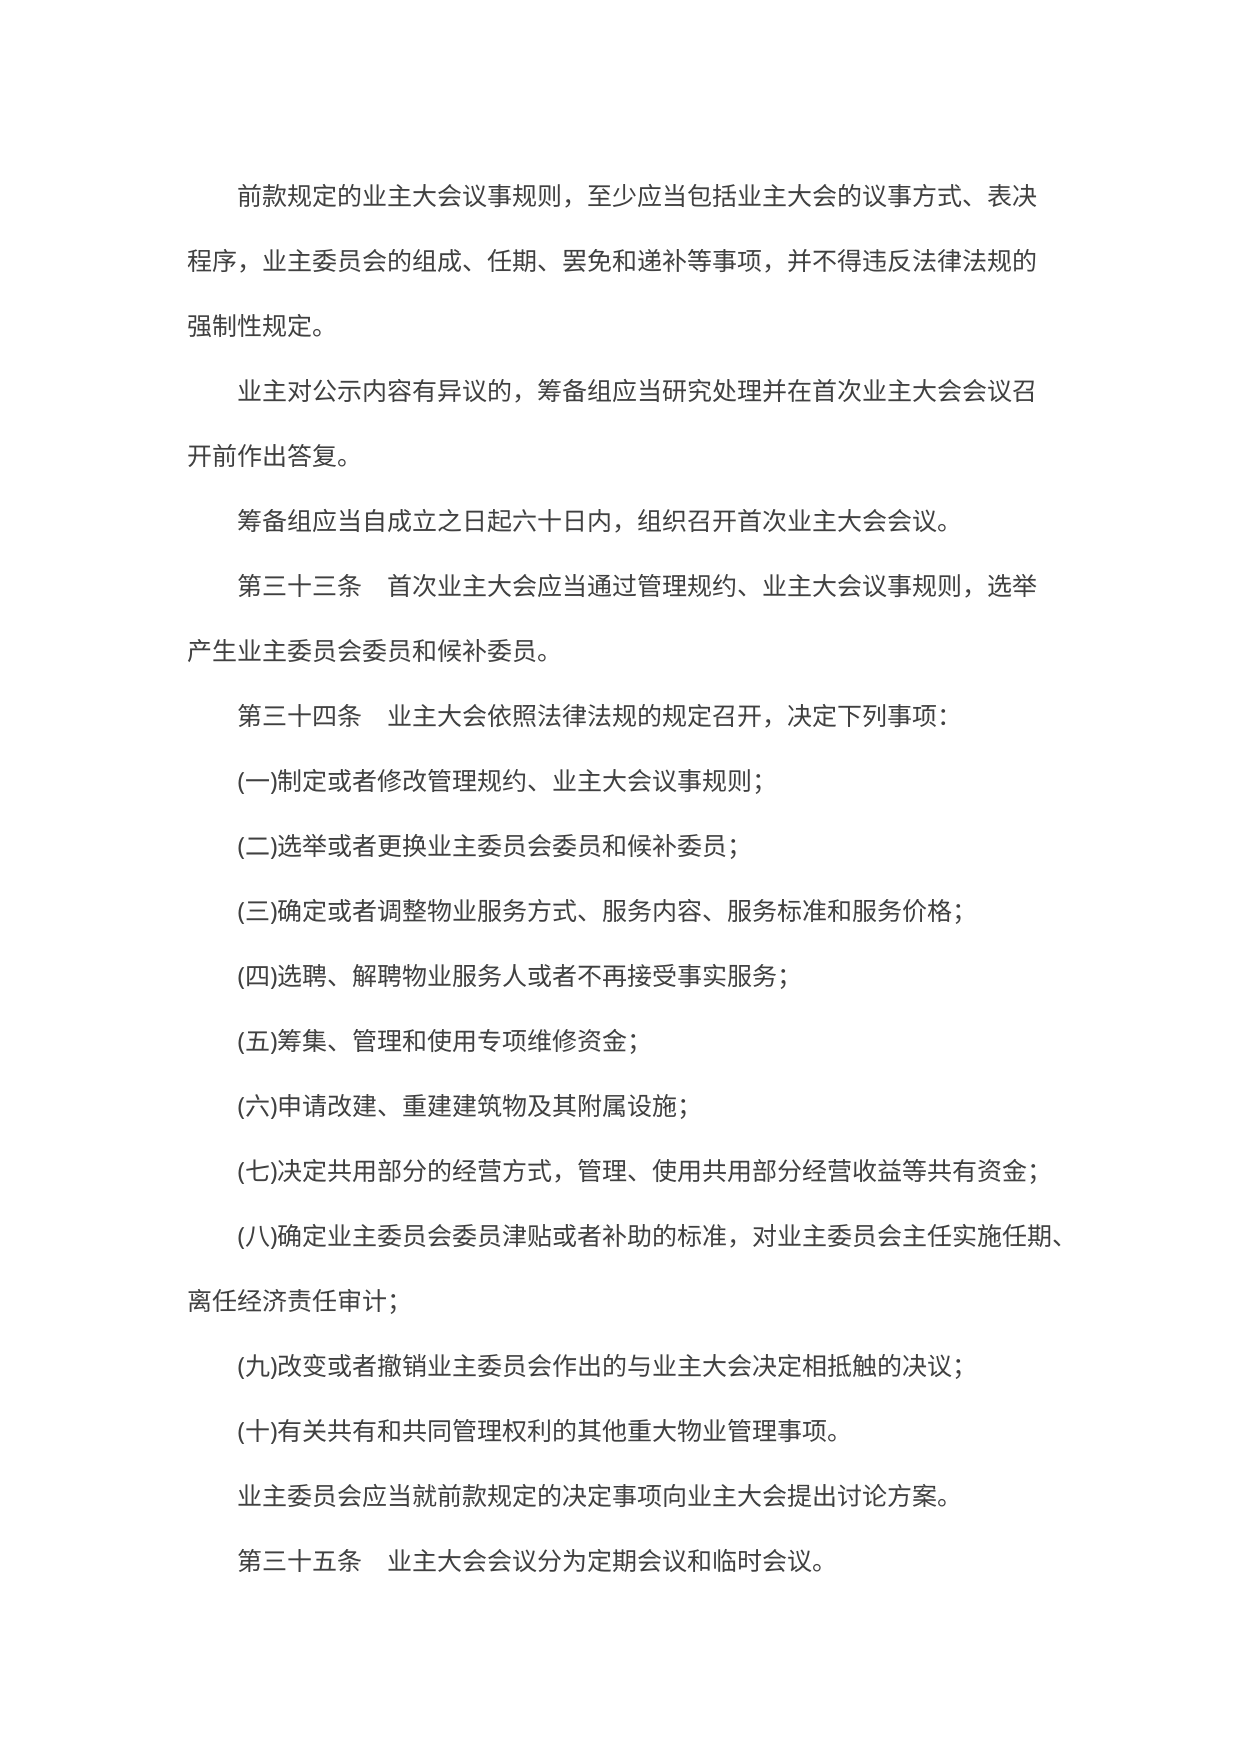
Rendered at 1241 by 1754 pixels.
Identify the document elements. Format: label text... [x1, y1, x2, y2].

text (六)申请改建、重建建筑物及其附属设施； [187, 1072, 1053, 1137]
text 业主对公示内容有异议的，筹备组应当研究处理并在首次业主大会会议召开前作出答复。 [187, 357, 1053, 487]
text (七)决定共用部分的经营方式，管理、使用共用部分经营收益等共有资金； [187, 1137, 1053, 1202]
text (五)筹集、管理和使用专项维修资金； [187, 1007, 1053, 1072]
text (三)确定或者调整物业服务方式、服务内容、服务标准和服务价格； [187, 877, 1053, 942]
text (一)制定或者修改管理规约、业主大会议事规则； [187, 747, 1053, 812]
text (九)改变或者撤销业主委员会作出的与业主大会决定相抵触的决议； [187, 1332, 1053, 1397]
text 第三十三条 首次业主大会应当通过管理规约、业主大会议事规则，选举产生业主委员会委员和候补委员。 [187, 552, 1053, 682]
text 第三十四条 业主大会依照法律法规的规定召开，决定下列事项： [187, 682, 1053, 747]
text 业主委员会应当就前款规定的决定事项向业主大会提出讨论方案。 [187, 1462, 1053, 1527]
text (二)选举或者更换业主委员会委员和候补委员； [187, 812, 1053, 877]
text 筹备组应当自成立之日起六十日内，组织召开首次业主大会会议。 [187, 487, 1053, 552]
text 前款规定的业主大会议事规则，至少应当包括业主大会的议事方式、表决程序，业主委员会的组成、任期、罢免和递补等事项，并不得违反法律法规的强制性规定。 [187, 162, 1053, 357]
text (八)确定业主委员会委员津贴或者补助的标准，对业主委员会主任实施任期、离任经济责任审计； [187, 1202, 1053, 1332]
text (十)有关共有和共同管理权利的其他重大物业管理事项。 [187, 1397, 1053, 1462]
text 第三十五条 业主大会会议分为定期会议和临时会议。 [187, 1527, 1053, 1592]
text (四)选聘、解聘物业服务人或者不再接受事实服务； [187, 942, 1053, 1007]
